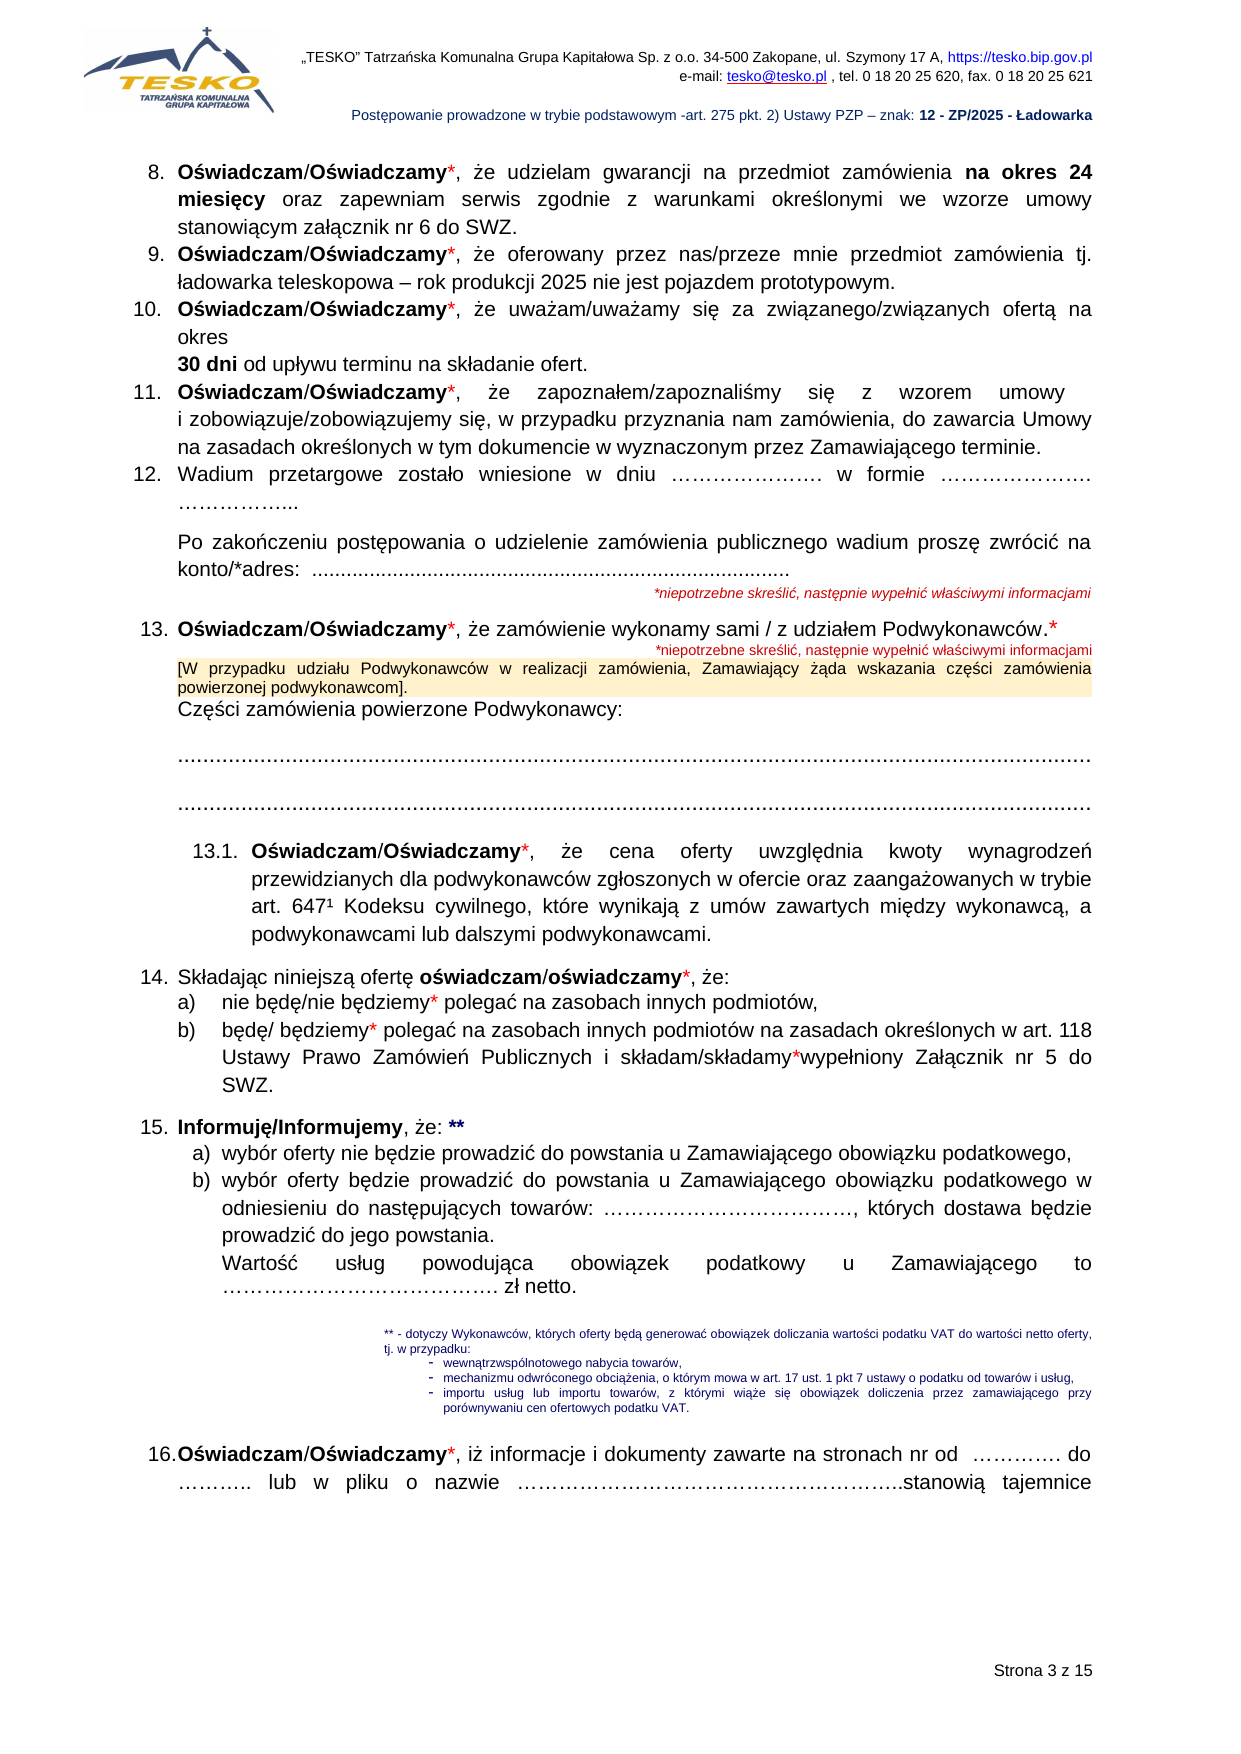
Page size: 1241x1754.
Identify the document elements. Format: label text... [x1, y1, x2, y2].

list Oświadczam/Oświadczamy*, że cena oferty uwzględnia kwoty wynagrodzeń przewidzianych dla podwykonawców zgłoszonych w ofercie oraz zaangażowanych w trybie art. 647¹ Kodeksu cywilnego, które wynikają z umów zawartych między wykonawcą, a podwykonawcami lub dalszymi podwykonawcami. [192, 839, 1092, 946]
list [148, 1439, 1092, 1495]
list importu usług lub importu towarów, z którymi wiąże się obowiązek doliczenia przez zamawiającego przy porównywaniu cen ofertowych podatku VAT. [428, 1386, 1092, 1415]
list wybór oferty będzie prowadzić do powstania u Zamawiającego obowiązku podatkowego w odniesieniu do następujących towarów: ………………………………, których dostawa będzie prowadzić do jego powstania. [192, 1168, 1092, 1247]
list nie będę/nie będziemy* polegać na zasobach innych podmiotów, [177, 990, 1092, 1014]
picture [83, 27, 274, 113]
list Oświadczam/Oświadczamy*, że udzielam gwarancji na przedmiot zamówienia na okres 24 miesięcy oraz zapewniam serwis zgodnie z warunkami określonymi we wzorze umowy stanowiącym załącznik nr 6 do SWZ. [148, 159, 1092, 238]
list Wadium przetargowe zostało wniesione w dniu …………………. w formie ………………….……………... [133, 462, 1092, 513]
list będę/ będziemy* polegać na zasobach innych podmiotów na zasadach określonych w art. 118 Ustawy Prawo Zamówień Publicznych i składam/składamy*wypełniony Załącznik nr 5 do SWZ. [177, 1017, 1092, 1096]
text *niepotrzebne skreślić, następnie wypełnić właściwymi informacjami [177, 642, 1092, 658]
text Części zamówienia powierzone Podwykonawcy: [177, 697, 1092, 721]
text [W przypadku udziału Podwykonawców w realizacji zamówienia, Zamawiający żąda wskazania części zamówienia powierzonej podwykonawcom]. [177, 658, 1092, 697]
list mechanizmu odwróconego obciążenia, o którym mowa w art. 17 ust. 1 pkt 7 ustawy o podatku od towarów i usług, [428, 1371, 1092, 1386]
list Oświadczam/Oświadczamy*, że uważam/uważamy się za związanego/związanych ofertą na okres 30 dni od upływu terminu na składanie ofert. [133, 297, 1092, 376]
list wewnątrzwspólnotowego nabycia towarów, [428, 1356, 1092, 1371]
list Informuję/Informujemy, że: ** [140, 1112, 1092, 1140]
text *niepotrzebne skreślić, następnie wypełnić właściwymi informacjami [148, 584, 1092, 601]
list wybór oferty nie będzie prowadzić do powstania u Zamawiającego obowiązku podatkowego, [192, 1140, 1092, 1164]
list Oświadczam/Oświadczamy*, że oferowany przez nas/przeze mnie przedmiot zamówienia tj. ładowarka teleskopowa – rok produkcji 2025 nie jest pojazdem prototypowym. [148, 242, 1092, 293]
list Oświadczam/Oświadczamy*, że zamówienie wykonamy sami / z udziałem Podwykonawców.* [140, 614, 1092, 642]
list ** - dotyczy Wykonawców, których oferty będą generować obowiązek doliczania wartości podatku VAT do wartości netto oferty, tj. w przypadku: [384, 1327, 1092, 1356]
list Oświadczam/Oświadczamy*, że zapoznałem/zapoznaliśmy się z wzorem umowy i zobowiązuje/zobowiązujemy się, w przypadku przyznania nam zamówienia, do zawarcia Umowy na zasadach określonych w tym dokumencie w wyznaczonym przez Zamawiającego terminie. [133, 379, 1092, 458]
list Wartość usług powodująca obowiązek podatkowy u Zamawiającego to …………………………………. zł netto. [222, 1250, 1092, 1298]
list Składając niniejszą ofertę oświadczam/oświadczamy*, że: [140, 962, 1092, 990]
text Po zakończeniu postępowania o udzielenie zamówienia publicznego wadium proszę zwrócić na konto/*adres: ................................................................................... [177, 529, 1092, 581]
